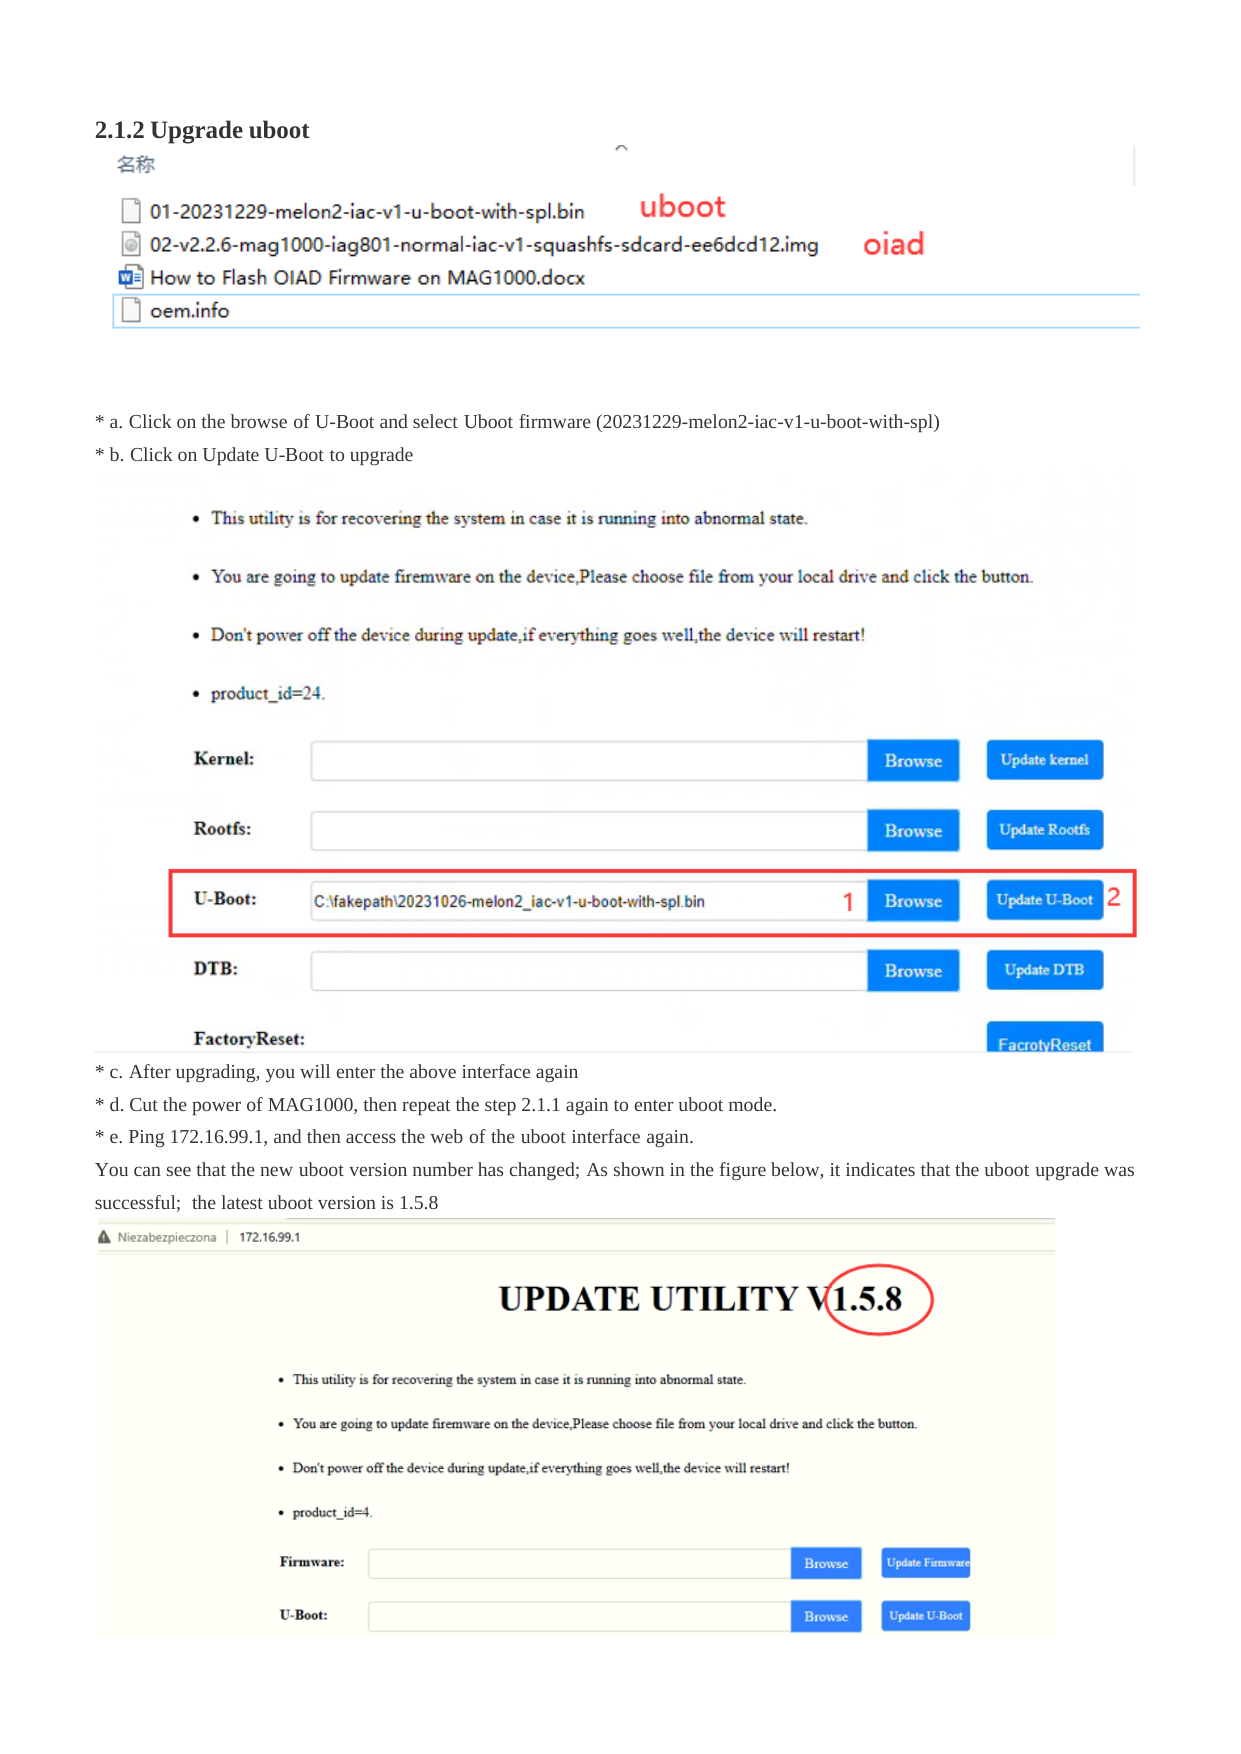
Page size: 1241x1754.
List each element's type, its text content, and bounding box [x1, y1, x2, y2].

picture [94, 470, 1146, 1053]
text 2.1.2 Upgrade uboot [94, 113, 1146, 146]
picture [94, 145, 1140, 379]
text You can see that the new uboot version number has changed; As shown in the figure below, it indicates that the uboot upgrade was successful; the latest uboot version is 1.5.8 [94, 1153, 1146, 1218]
text * d. Cut the power of MAG1000, then repeat the step 2.1.1 again to enter uboot mode. [94, 1088, 1146, 1121]
text * c. After upgrading, you will enter the above interface again [94, 1056, 1146, 1088]
text * b. Click on Update U-Boot to upgrade [94, 438, 1146, 470]
picture [94, 1218, 1080, 1636]
text * a. Click on the browse of U-Boot and select Uboot firmware (20231229-melon2-iac-v1-u-boot-with-spl) [94, 406, 1146, 438]
text * e. Ping 172.16.99.1, and then access the web of the uboot interface again. [94, 1121, 1146, 1153]
